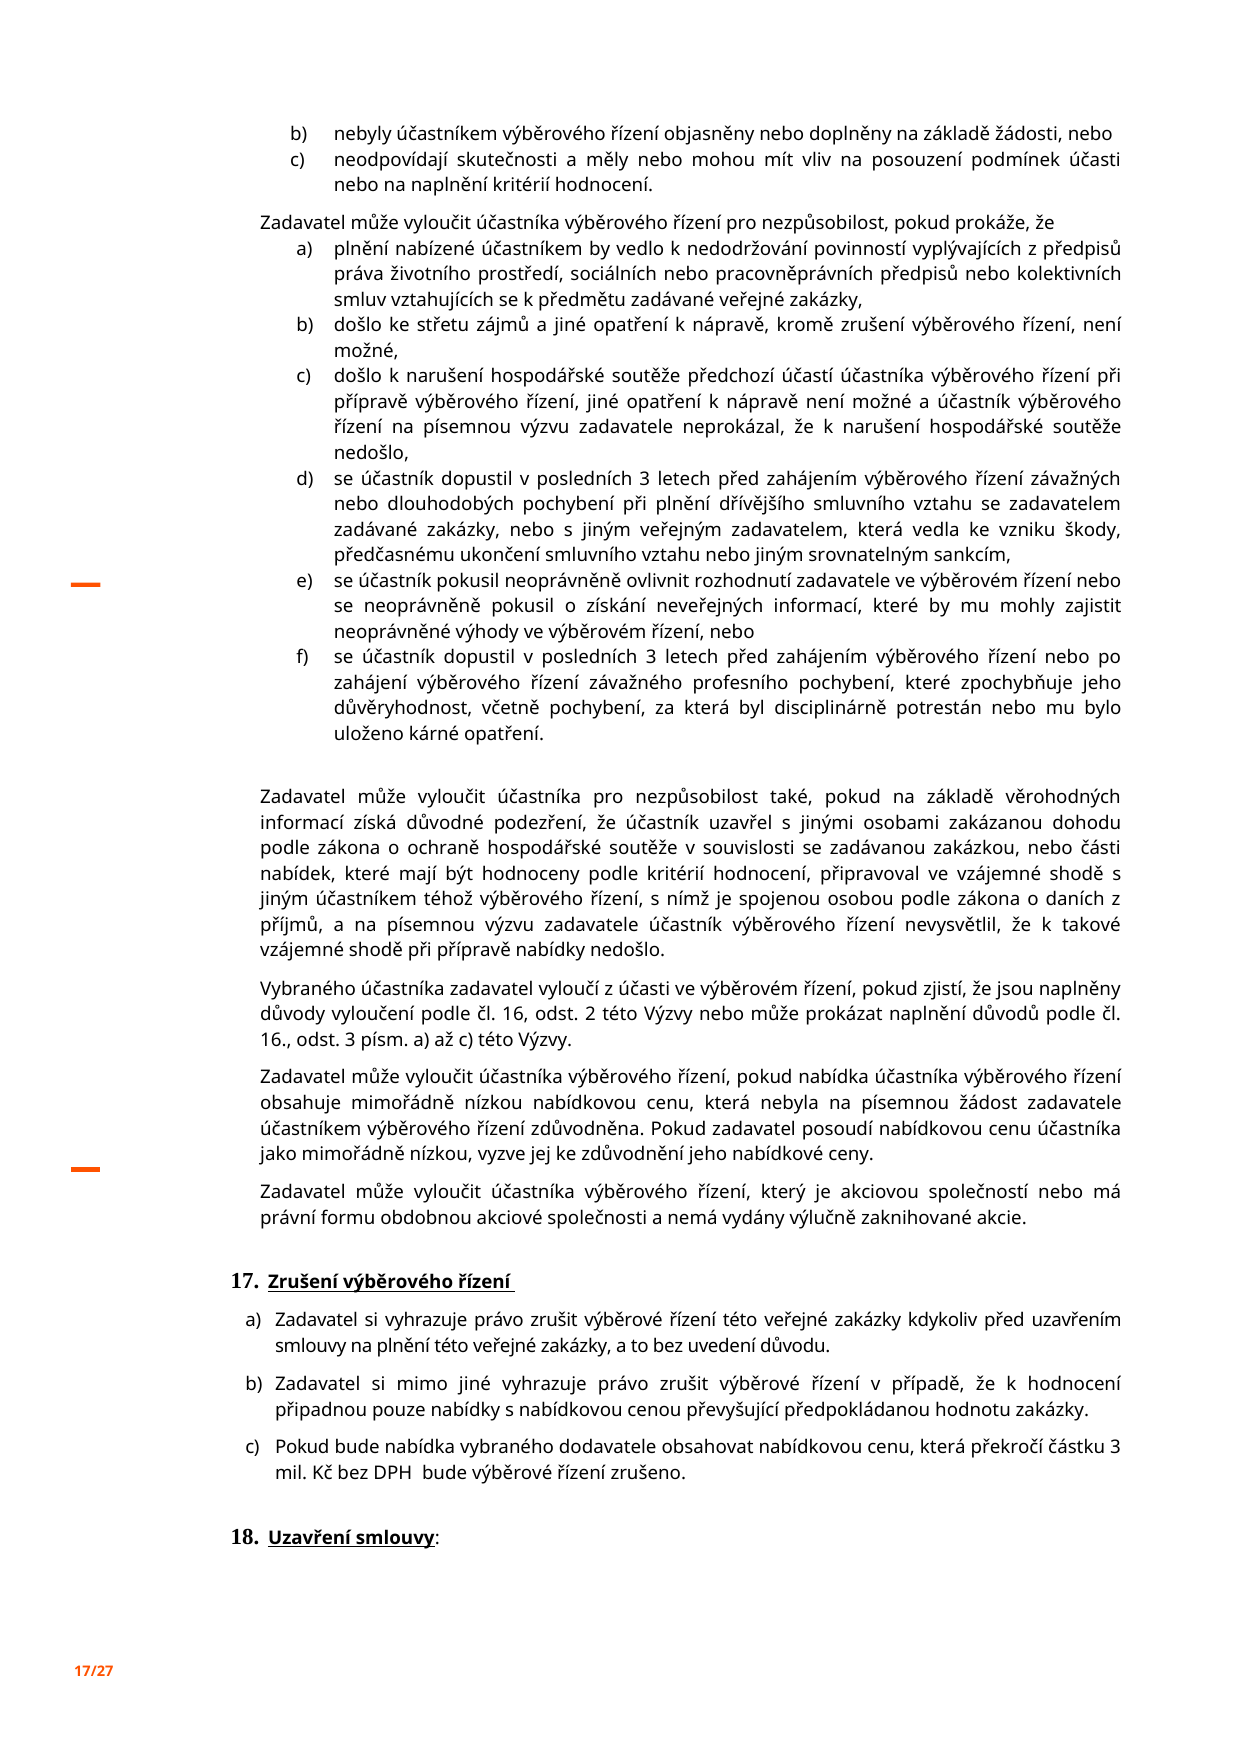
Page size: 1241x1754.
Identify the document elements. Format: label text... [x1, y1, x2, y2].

text Zadavatel může vyloučit účastníka pro nezpůsobilost také, pokud na základě věrohodných informací získá důvodné podezření, že účastník uzavřel s jinými osobami zakázanou dohodu podle zákona o ochraně hospodářské soutěže v souvislosti se zadávanou zakázkou, nebo části nabídek, které mají být hodnoceny podle kritérií hodnocení, připravoval ve vzájemné shodě s jiným účastníkem téhož výběrového řízení, s nímž je spojenou osobou podle zákona o daních z příjmů, a na písemnou výzvu zadavatele účastník výběrového řízení nevysvětlil, že k takové vzájemné shodě při přípravě nabídky nedošlo. [260, 784, 1122, 962]
list se účastník dopustil v posledních 3 letech před zahájením výběrového řízení nebo po zahájení výběrového řízení závažného profesního pochybení, které zpochybňuje jeho důvěryhodnost, včetně pochybení, za která byl disciplinárně potrestán nebo mu bylo uloženo kárné opatření. [296, 643, 1122, 746]
text Zadavatel může vyloučit účastníka výběrového řízení pro nezpůsobilost, pokud prokáže, že [260, 210, 1122, 235]
list Zrušení výběrového řízení [230, 1267, 1122, 1294]
list Zadavatel si vyhrazuje právo zrušit výběrové řízení této veřejné zakázky kdykoliv před uzavřením smlouvy na plnění této veřejné zakázky, a to bez uvedení důvodu. [245, 1307, 1122, 1358]
text Zadavatel může vyloučit účastníka výběrového řízení, který je akciovou společností nebo má právní formu obdobnou akciové společnosti a nemá vydány výlučně zaknihované akcie. [260, 1178, 1122, 1229]
text Zadavatel může vyloučit účastníka výběrového řízení, pokud nabídka účastníka výběrového řízení obsahuje mimořádně nízkou nabídkovou cenu, která nebyla na písemnou žádost zadavatele účastníkem výběrového řízení zdůvodněna. Pokud zadavatel posoudí nabídkovou cenu účastníka jako mimořádně nízkou, vyzve jej ke zdůvodnění jeho nabídkové ceny. [260, 1064, 1122, 1166]
list nebyly účastníkem výběrového řízení objasněny nebo doplněny na základě žádosti, nebo [290, 121, 1122, 146]
list Zadavatel si mimo jiné vyhrazuje právo zrušit výběrové řízení v případě, že k hodnocení připadnou pouze nabídky s nabídkovou cenou převyšující předpokládanou hodnotu zakázky. [245, 1370, 1122, 1421]
list došlo ke střetu zájmů a jiné opatření k nápravě, kromě zrušení výběrového řízení, není možné, [296, 312, 1122, 363]
list Uzavření smlouvy: [230, 1523, 1122, 1550]
list Pokud bude nabídka vybraného dodavatele obsahovat nabídkovou cenu, která překročí částku 3 mil. Kč bez DPH bude výběrové řízení zrušeno. [245, 1434, 1122, 1485]
list se účastník dopustil v posledních 3 letech před zahájením výběrového řízení závažných nebo dlouhodobých pochybení při plnění dřívějšího smluvního vztahu se zadavatelem zadávané zakázky, nebo s jiným veřejným zadavatelem, která vedla ke vzniku škody, předčasnému ukončení smluvního vztahu nebo jiným srovnatelným sankcím, [296, 465, 1122, 567]
list plnění nabízené účastníkem by vedlo k nedodržování povinností vyplývajících z předpisů práva životního prostředí, sociálních nebo pracovněprávních předpisů nebo kolektivních smluv vztahujících se k předmětu zadávané veřejné zakázky, [296, 235, 1122, 312]
list neodpovídají skutečnosti a měly nebo mohou mít vliv na posouzení podmínek účasti nebo na naplnění kritérií hodnocení. [290, 146, 1122, 197]
text Vybraného účastníka zadavatel vyloučí z účasti ve výběrovém řízení, pokud zjistí, že jsou naplněny důvody vyloučení podle čl. 16, odst. 2 této Výzvy nebo může prokázat naplnění důvodů podle čl. 16., odst. 3 písm. a) až c) této Výzvy. [260, 975, 1122, 1051]
list došlo k narušení hospodářské soutěže předchozí účastí účastníka výběrového řízení při přípravě výběrového řízení, jiné opatření k nápravě není možné a účastník výběrového řízení na písemnou výzvu zadavatele neprokázal, že k narušení hospodářské soutěže nedošlo, [296, 363, 1122, 465]
list se účastník pokusil neoprávněně ovlivnit rozhodnutí zadavatele ve výběrovém řízení nebo se neoprávněně pokusil o získání neveřejných informací, které by mu mohly zajistit neoprávněné výhody ve výběrovém řízení, nebo [296, 567, 1122, 643]
